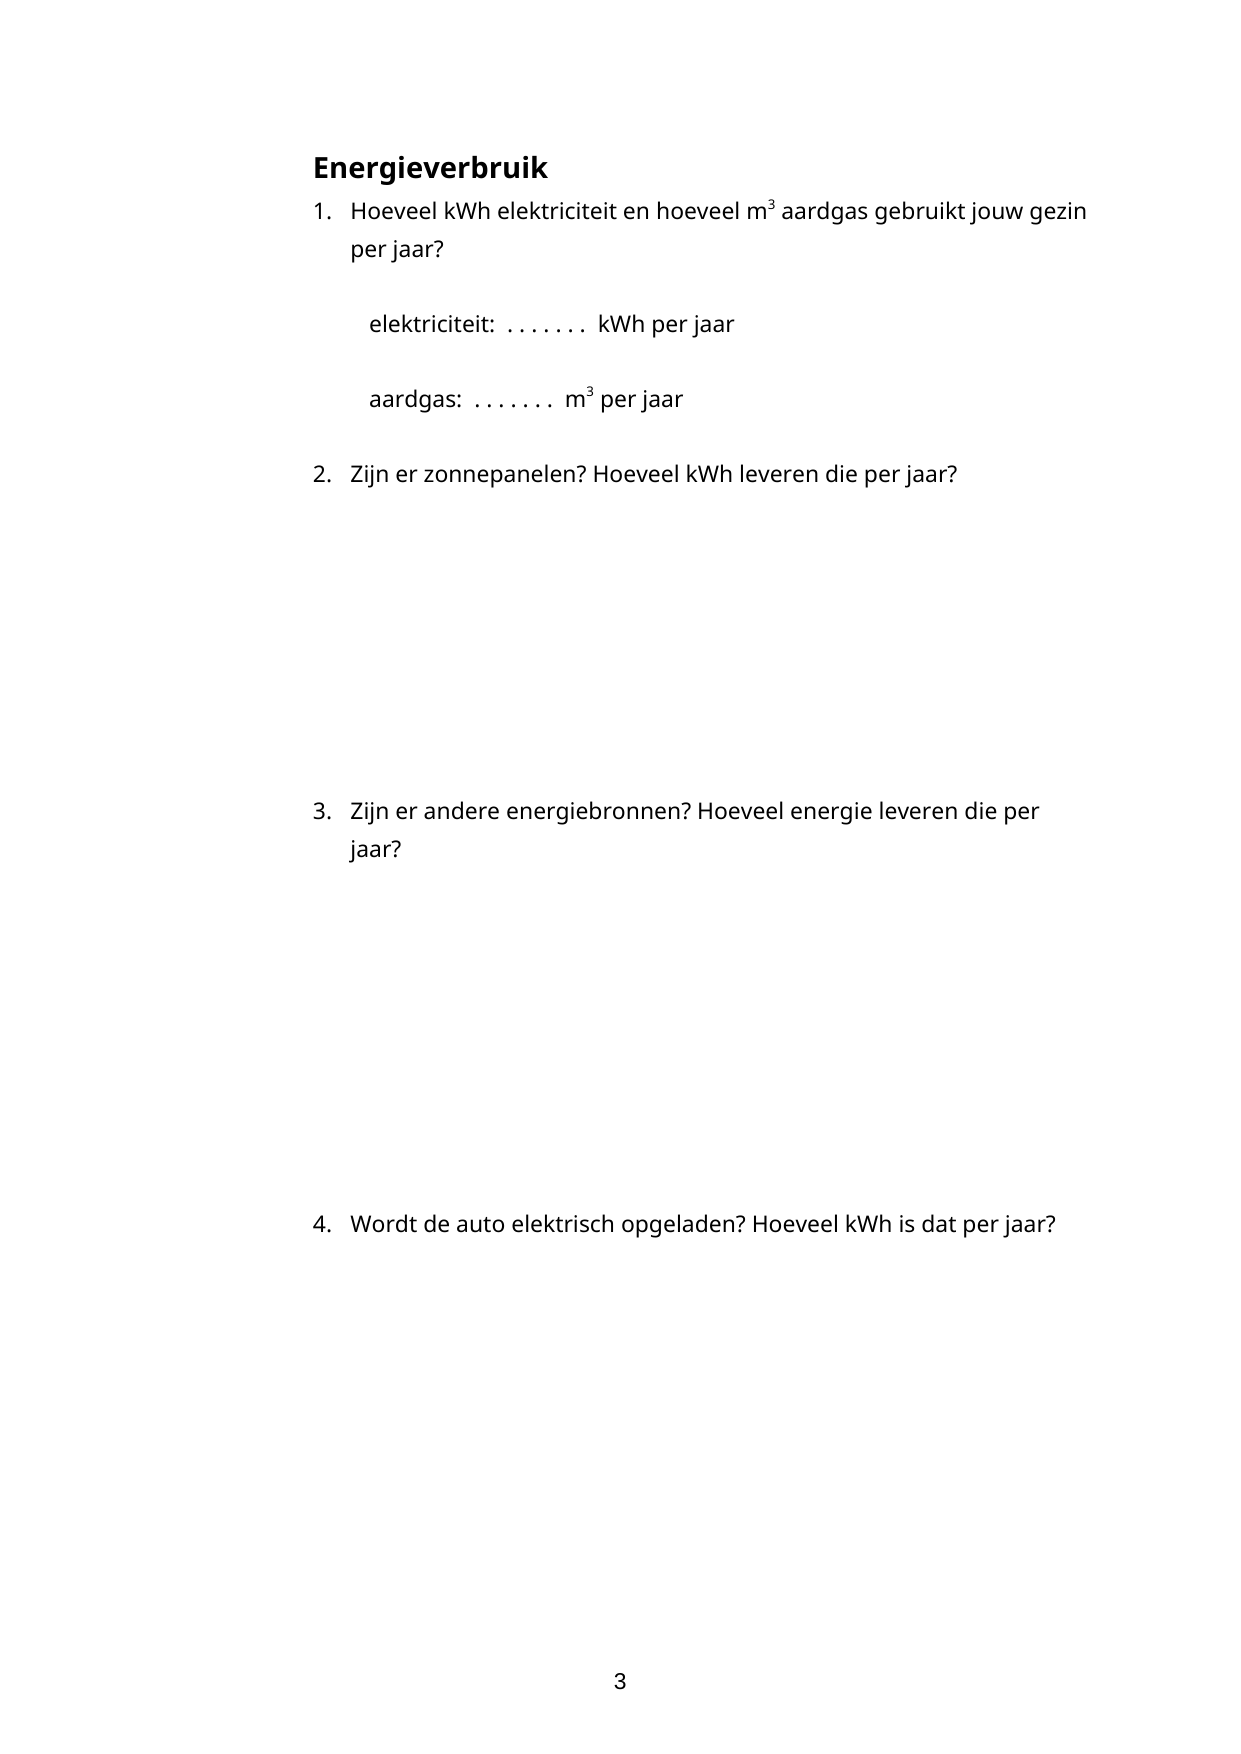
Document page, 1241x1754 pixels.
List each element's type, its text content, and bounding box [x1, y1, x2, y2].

list Wordt de auto elektrisch opgeladen? Hoeveel kWh is dat per jaar? [313, 1208, 1093, 1239]
list Hoeveel kWh elektriciteit en hoeveel m3 aardgas gebruikt jouw gezin per jaar? [313, 195, 1093, 264]
text elektriciteit: . . . . . . . kWh per jaar [313, 308, 1093, 339]
text aardgas: . . . . . . . m3 per jaar [313, 383, 1093, 414]
list Zijn er andere energiebronnen? Hoeveel energie leveren die per jaar? [313, 795, 1093, 864]
list Zijn er zonnepanelen? Hoeveel kWh leveren die per jaar? [313, 458, 1093, 489]
text Energieverbruik [148, 148, 1093, 187]
